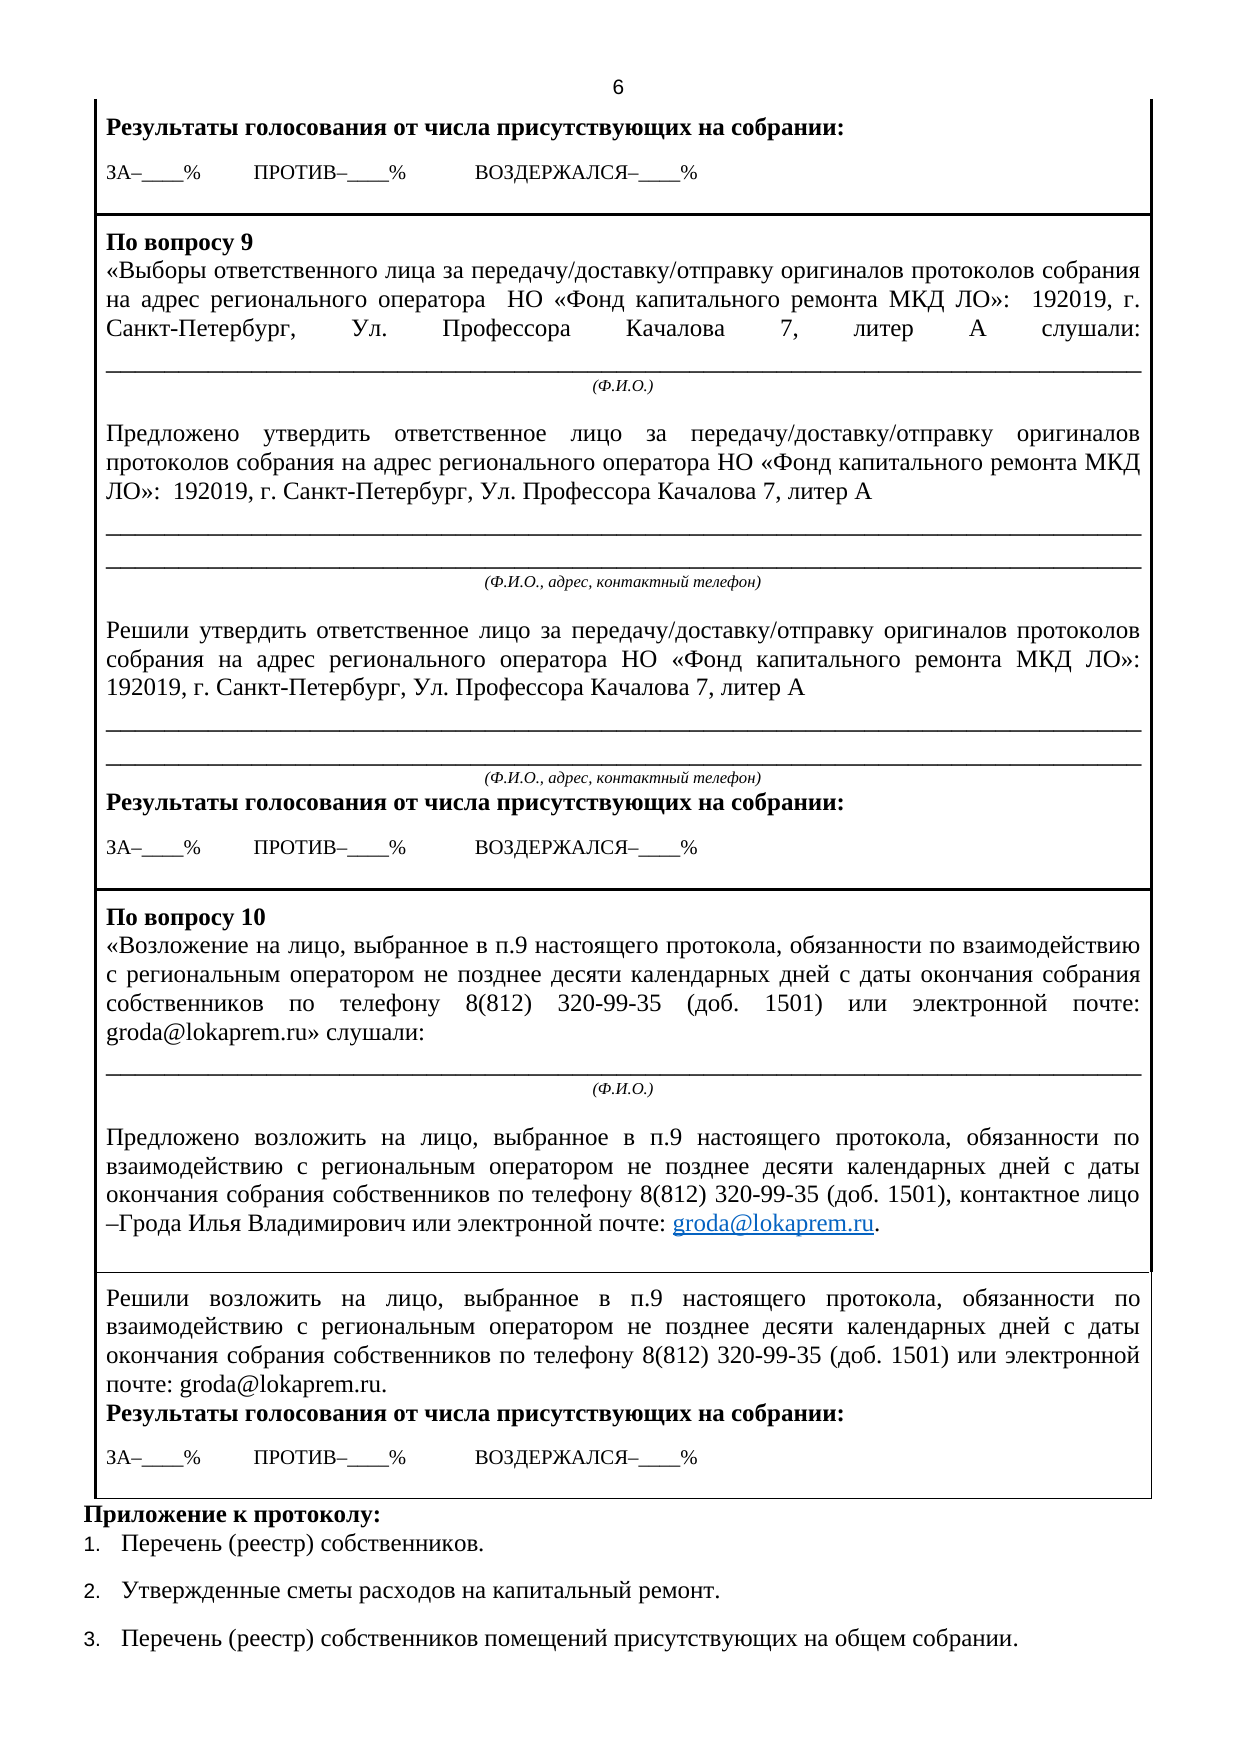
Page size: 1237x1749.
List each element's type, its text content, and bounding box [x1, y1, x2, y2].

table_cell Решили утвердить ответственное лицо за передачу/доставку/отправку оригиналов протоколов собрания на адрес регионального оператора НО «Фонд капитального ремонта МКД ЛО»: 192019, г. Санкт-Петербург, Ул. Профессора Качалова 7, литер А _______________________________________________________________________ _______________________________________________________________________ (Ф.И.О., адрес, контактный телефон) Результаты голосования от числа присутствующих на собрании: ЗА–____% ПРОТИВ–____% ВОЗДЕРЖАЛСЯ–____% [97, 605, 1150, 888]
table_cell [97, 102, 1150, 213]
text Приложение к протоколу: [83, 1499, 1153, 1528]
list Перечень (реестр) собственников. [83, 1528, 1153, 1557]
list Утвержденные сметы расходов на капитальный ремонт. [83, 1576, 1153, 1604]
table_cell По вопросу 10 «Возложение на лицо, выбранное в п.9 настоящего протокола, обязанности по взаимодействию с региональным оператором не позднее десяти календарных дней с даты окончания собрания собственников по телефону 8(812) 320-99-35 (доб. 1501) или электронной почте: groda@lokaprem.ru» слушали: _______________________________________________________________________ (Ф.И.О.) [97, 891, 1150, 1108]
table_cell Решили возложить на лицо, выбранное в п.9 настоящего протокола, обязанности по взаимодействию с региональным оператором не позднее десяти календарных дней с даты окончания собрания собственников по телефону 8(812) 320-99-35 (доб. 1501) или электронной почте: groda@lokaprem.ru. Результаты голосования от числа присутствующих на собрании: ЗА–____% ПРОТИВ–____% ВОЗДЕРЖАЛСЯ–____% [97, 1271, 1151, 1498]
table_cell Предложено возложить на лицо, выбранное в п.9 настоящего протокола, обязанности по взаимодействию с региональным оператором не позднее десяти календарных дней с даты окончания собрания собственников по телефону 8(812) 320-99-35 (доб. 1501), контактное лицо –Грода Илья Владимирович или электронной почте: groda@lokaprem.ru. [97, 1112, 1150, 1271]
list Перечень (реестр) собственников помещений присутствующих на общем собрании. [83, 1623, 1153, 1652]
table_cell Предложено утвердить ответственное лицо за передачу/доставку/отправку оригиналов протоколов собрания на адрес регионального оператора НО «Фонд капитального ремонта МКД ЛО»: 192019, г. Санкт-Петербург, Ул. Профессора Качалова 7, литер А _______________________________________________________________________ _______________________________________________________________________ (Ф.И.О., адрес, контактный телефон) [97, 408, 1150, 601]
table_cell По вопросу 9 «Выборы ответственного лица за передачу/доставку/отправку оригиналов протоколов собрания на адрес регионального оператора НО «Фонд капитального ремонта МКД ЛО»: 192019, г. Санкт-Петербург, Ул. Профессора Качалова 7, литер А слушали: _______________________________________________________________________ (Ф.И.О.) [97, 216, 1150, 405]
